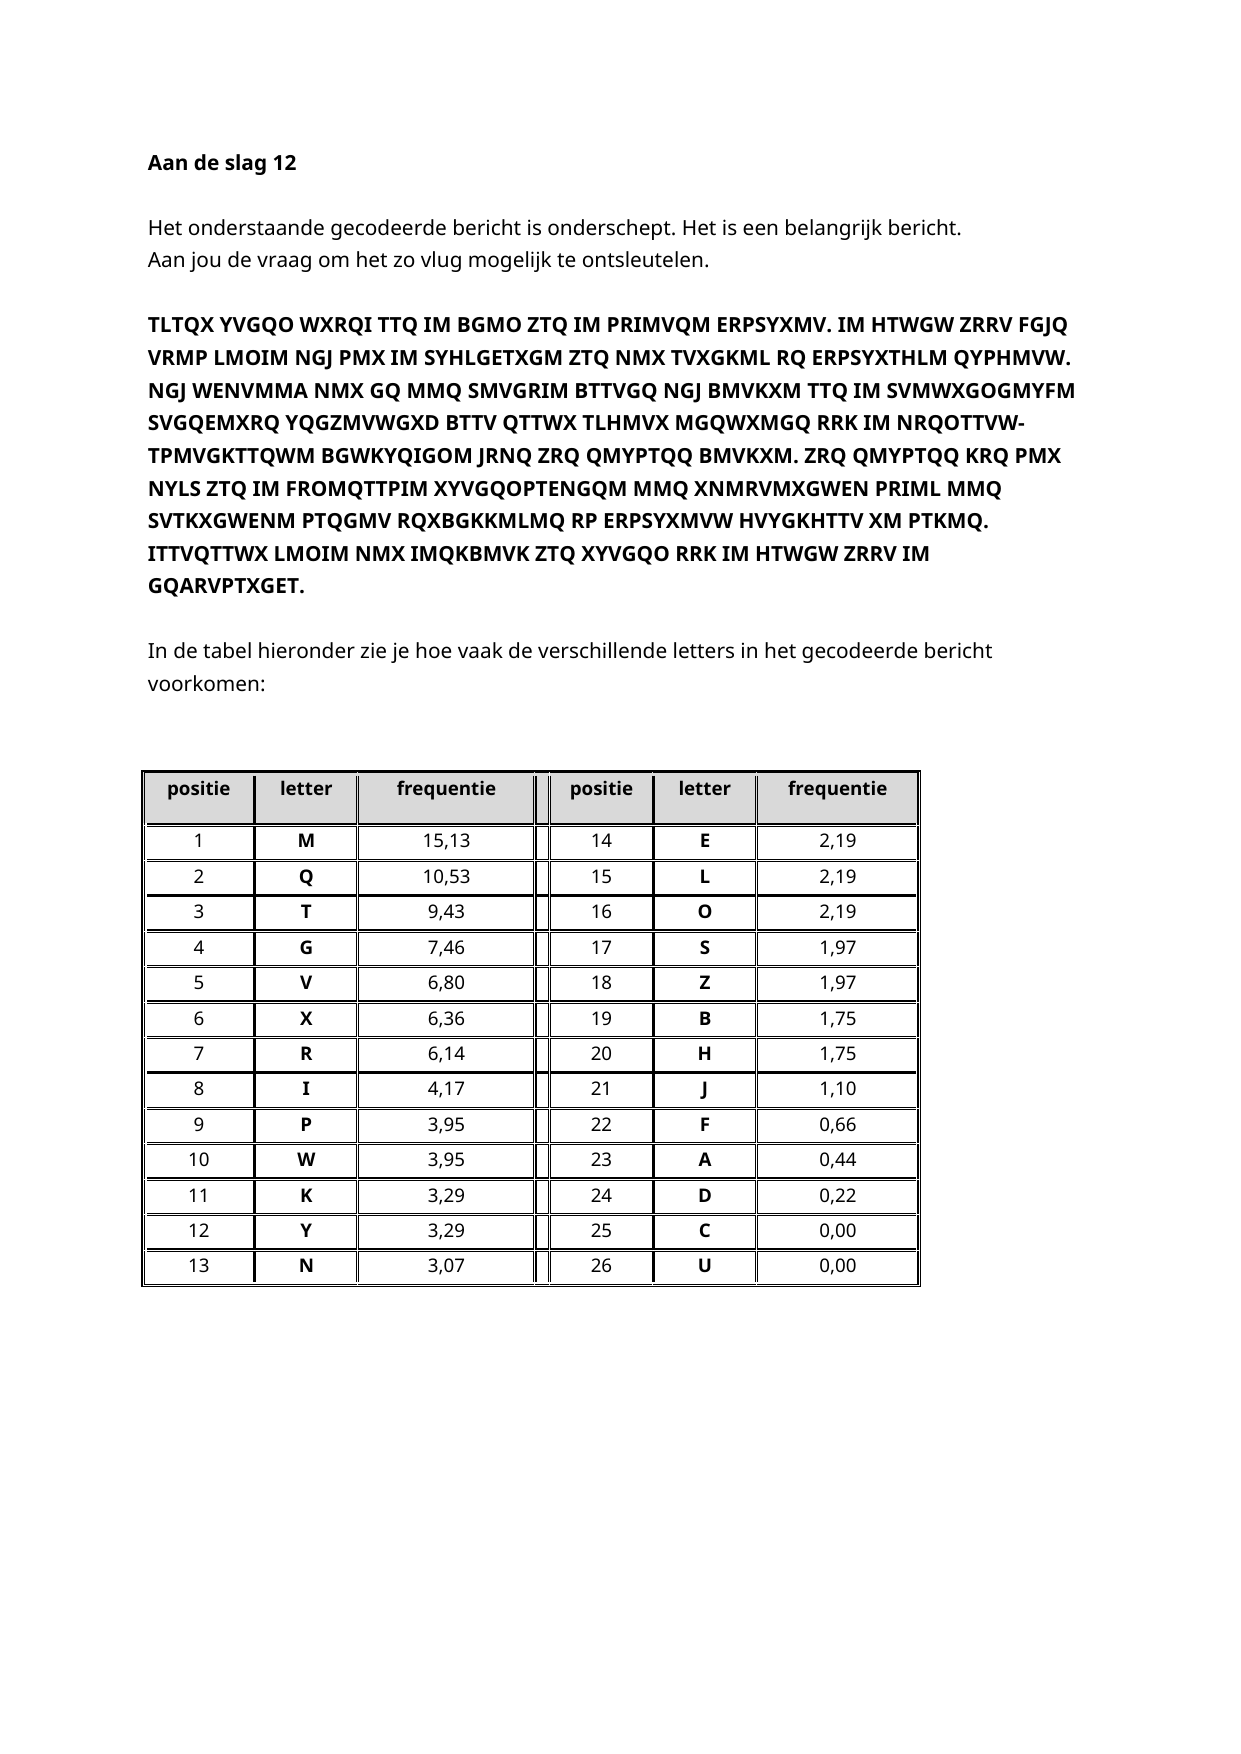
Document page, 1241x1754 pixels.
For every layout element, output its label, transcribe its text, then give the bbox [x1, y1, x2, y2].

table_cell J [655, 1074, 755, 1106]
table_cell 2,19 [758, 859, 918, 894]
table_cell [537, 1039, 548, 1071]
table_cell 3,29 [359, 1181, 533, 1213]
table_cell 13 [145, 1248, 254, 1283]
table_cell 6,36 [359, 1004, 533, 1036]
table_cell 22 [551, 1110, 652, 1142]
table_cell 1,75 [758, 1000, 918, 1036]
table_cell 26 [550, 1252, 653, 1283]
table_cell 15,13 [359, 827, 533, 858]
table_cell L [655, 862, 755, 894]
table_cell O [655, 897, 755, 929]
table_cell [537, 862, 548, 894]
table_cell 1 [145, 823, 253, 858]
table_cell [537, 968, 548, 1000]
table_cell I [256, 1074, 356, 1106]
table_cell 21 [551, 1074, 652, 1106]
table_cell [537, 1145, 548, 1177]
table_cell 3,95 [359, 1110, 533, 1142]
table_cell D [655, 1181, 755, 1213]
table_cell G [256, 933, 356, 965]
table_header positie [550, 772, 653, 823]
table_cell M [256, 827, 356, 858]
table_header positie [145, 773, 254, 823]
table_cell 3,07 [358, 1248, 535, 1283]
table_cell E [655, 827, 755, 858]
table_cell 20 [551, 1039, 652, 1071]
table_cell 2 [145, 859, 253, 894]
table_cell 11 [145, 1177, 253, 1213]
table_header [535, 773, 549, 823]
table_header frequentie [756, 773, 917, 823]
table_cell 10,53 [359, 862, 533, 894]
table_cell 23 [551, 1145, 652, 1177]
table_cell 0,44 [756, 1142, 919, 1177]
table_cell 18 [551, 968, 652, 1000]
table_cell 8 [145, 1071, 253, 1106]
table_cell [537, 1110, 548, 1142]
table_cell P [256, 1110, 356, 1142]
table_cell 0,66 [758, 1106, 918, 1142]
table_cell N [254, 1252, 358, 1283]
text Het onderstaande gecodeerde bericht is onderschept. Het is een belangrijk bericht. [148, 213, 1093, 241]
table_cell 1,10 [758, 1071, 917, 1106]
text TLTQX YVGQO WXRQI TTQ IM BGMO ZTQ IM PRIMVQM ERPSYXMV. IM HTWGW ZRRV FGJQ VRMP LMOIM NGJ PMX IM SYHLGETXGM ZTQ NMX TVXGKML RQ ERPSYXTHLM QYPHMVW. NGJ WENVMMA NMX GQ MMQ SMVGRIM BTTVGQ NGJ BMVKXM TTQ IM SVMWXGOGMYFM SVGQEMXRQ YQGZMVWGXD BTTV QTTWX TLHMVX MGQWXMGQ RRK IM NRQOTTVW-TPMVGKTTQWM BGWKYQIGOM JRNQ ZRQ QMYPTQQ BMVKXM. ZRQ QMYPTQQ KRQ PMX NYLS ZTQ IM FROMQTTPIM XYVGQOPTENGQM MMQ XNMRVMXGWEN PRIML MMQ SVTKXGWENM PTQGMV RQXBGKKMLMQ RP ERPSYXMVW HVYGKHTTV XM PTKMQ. ITTVQTTWX LMOIM NMX IMQKBMVK ZTQ XYVGQO RRK IM HTWGW ZRRV IM GQARVPTXGET. [148, 311, 1093, 600]
table_cell Z [655, 968, 755, 1000]
table_cell B [655, 1004, 755, 1036]
table_cell 24 [551, 1181, 652, 1213]
table_cell 0,00 [756, 1248, 918, 1283]
table_cell 15 [551, 862, 652, 894]
table_cell 1,97 [756, 965, 919, 1000]
table_cell R [256, 1039, 356, 1071]
table_cell 0,22 [758, 1177, 918, 1213]
table_cell 12 [143, 1213, 254, 1248]
table_cell [537, 897, 548, 929]
table_cell 6,14 [359, 1039, 533, 1071]
table_cell 4 [145, 929, 253, 965]
table_cell 2,19 [758, 894, 917, 929]
table_cell W [256, 1145, 356, 1177]
table_cell H [655, 1039, 755, 1071]
table_cell 14 [551, 827, 652, 858]
table_cell 9,43 [359, 897, 533, 929]
table_cell 7 [143, 1036, 254, 1071]
table_cell [537, 1074, 548, 1106]
table_cell 3,95 [359, 1145, 533, 1177]
table_cell 6 [145, 1000, 253, 1036]
table_cell 1,97 [758, 929, 918, 965]
table_cell F [655, 1110, 755, 1142]
table_cell Q [256, 862, 356, 894]
table_cell 10 [143, 1142, 254, 1177]
text Aan de slag 12 [148, 148, 1093, 176]
table_cell 7,46 [359, 933, 533, 965]
table_cell U [653, 1252, 756, 1283]
table_cell S [655, 933, 755, 965]
table_cell 16 [551, 897, 652, 929]
table_cell [537, 1181, 548, 1213]
table_cell C [655, 1216, 755, 1248]
table_cell K [256, 1181, 356, 1213]
table_cell [537, 1216, 548, 1248]
table_cell T [256, 897, 356, 929]
text In de tabel hieronder zie je hoe vaak de verschillende letters in het gecodeerde bericht voorkomen: [148, 637, 1093, 698]
table_header letter [653, 773, 756, 823]
table_cell 9 [145, 1106, 253, 1142]
table_cell [537, 933, 548, 965]
table_cell 2,19 [758, 823, 918, 858]
table_header letter [254, 773, 358, 823]
table_cell [537, 827, 548, 858]
table_cell A [655, 1145, 755, 1177]
text Aan jou de vraag om het zo vlug mogelijk te ontsleutelen. [148, 245, 1093, 274]
table_cell 3,29 [359, 1216, 533, 1248]
table_header frequentie [358, 772, 535, 823]
table_cell X [256, 1004, 356, 1036]
table_cell 19 [551, 1004, 652, 1036]
table_cell [535, 1252, 549, 1283]
table_cell 3 [145, 894, 253, 929]
table_cell 5 [143, 965, 254, 1000]
table_cell 6,80 [359, 968, 533, 1000]
table_cell 25 [551, 1216, 652, 1248]
table_cell 17 [551, 933, 652, 965]
table_cell 4,17 [359, 1074, 533, 1106]
table_cell 1,75 [756, 1036, 919, 1071]
table_cell [537, 1004, 548, 1036]
table_cell Y [256, 1216, 356, 1248]
table_cell 0,00 [756, 1213, 919, 1248]
table_cell V [256, 968, 356, 1000]
